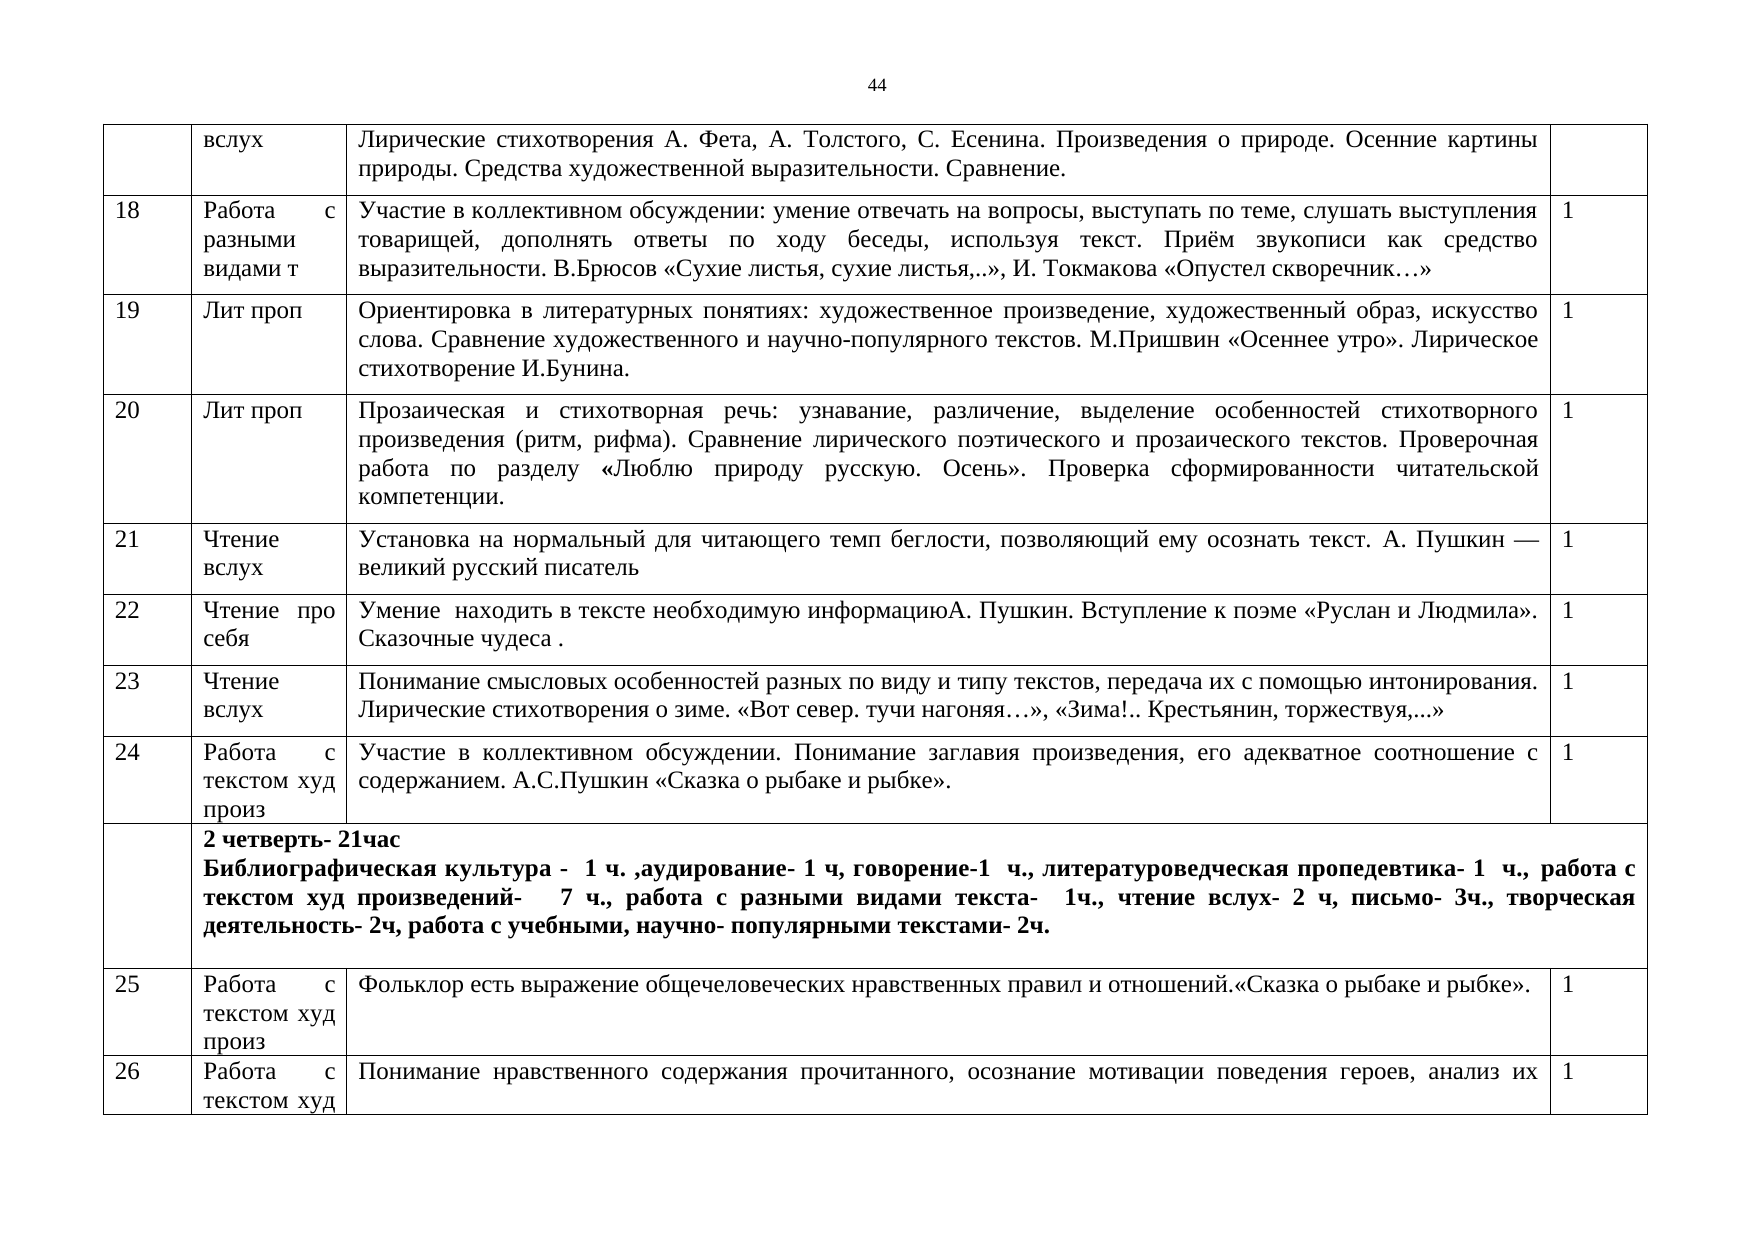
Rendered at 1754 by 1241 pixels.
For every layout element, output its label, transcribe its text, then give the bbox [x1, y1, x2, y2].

table_cell Участие в коллективном обсуждении. Понимание заглавия произведения, его адекватное соотношение с содержанием. А.С.Пушкин «Сказка о рыбаке и рыбке». [347, 737, 1550, 823]
table_cell Чтение вслух [192, 666, 346, 736]
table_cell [347, 125, 1550, 194]
table_cell 22 [104, 595, 191, 665]
table_cell 21 [104, 524, 191, 594]
table_cell Понимание смысловых особенностей разных по виду и типу текстов, передача их с помощью интонирования. Лирические стихотворения о зиме. «Вот север. тучи нагоняя…», «Зима!.. Крестьянин, торжествуя,...» [347, 666, 1550, 736]
table_cell 18 [104, 196, 191, 294]
table_cell Работа с текстом худ произ [192, 737, 346, 823]
table_cell Лит проп [192, 395, 346, 523]
table_cell 1 [1551, 1056, 1647, 1114]
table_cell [192, 1056, 346, 1114]
table_cell 1 [1551, 295, 1647, 394]
table_cell Участие в коллективном обсуждении: умение отвечать на вопросы, выступать по теме, слушать выступления товарищей, дополнять ответы по ходу беседы, используя текст. Приём звукописи как средство выразительности. В.Брюсов «Сухие листья, сухие листья,..», И. Токмакова «Опустел скворечник…» [347, 196, 1550, 294]
table_cell 1 [1551, 969, 1647, 1055]
table_cell Чтение вслух [192, 524, 346, 594]
table_cell 1 [1551, 737, 1647, 823]
table_cell 17 [104, 125, 191, 194]
table_cell 1 [1551, 666, 1647, 736]
table_cell 1 [1551, 524, 1647, 594]
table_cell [347, 1056, 1550, 1114]
table_cell 1 [1551, 595, 1647, 665]
table_cell Установка на нормальный для читающего темп беглости, позволяющий ему осознать текст. А. Пушкин — великий русский писатель [347, 524, 1550, 594]
table_cell Ориентировка в литературных понятиях: художественное произведение, художественный образ, искусство слова. Сравнение художественного и научно-популярного текстов. М.Пришвин «Осеннее утро». Лирическое стихотворение И.Бунина. [347, 295, 1550, 394]
table_cell Умение находить в тексте необходимую информациюА. Пушкин. Вступление к поэме «Руслан и Людмила». Сказочные чудеса . [347, 595, 1550, 665]
table_cell 26 [104, 1056, 191, 1114]
table_cell 1 [1551, 125, 1647, 194]
table_cell Чтение вслух [192, 125, 346, 194]
table_cell 25 [104, 969, 191, 1055]
table_cell 24 [104, 737, 191, 823]
table_cell Работа с разными видами т [192, 196, 346, 294]
table_cell 19 [104, 295, 191, 394]
table_cell 23 [104, 666, 191, 736]
table_cell 1 [1551, 395, 1647, 523]
table_cell Работа с текстом худ произ [192, 969, 346, 1055]
table_cell 1 [1551, 196, 1647, 294]
table_cell Фольклор есть выражение общечеловеческих нравственных правил и отношений.«Сказка о рыбаке и рыбке». [347, 969, 1550, 1055]
table_cell Лит проп [192, 295, 346, 394]
table_cell Чтение про себя [192, 595, 346, 665]
table_cell [104, 824, 191, 968]
table_cell Прозаическая и стихотворная речь: узнавание, различение, выделение особенностей стихотворного произведения (ритм, рифма). Сравнение лирического поэтического и прозаического текстов. Проверочная работа по разделу «Люблю природу русскую. Осень». Проверка сформированности читательской компетенции. [347, 395, 1550, 523]
table_cell 20 [104, 395, 191, 523]
table_cell 2 четверть- 21час Библиографическая культура - 1 ч. ,аудирование- 1 ч, говорение-1 ч., литературоведческая пропедевтика- 1 ч., работа с текстом худ произведений- 7 ч., работа с разными видами текста- 1ч., чтение вслух- 2 ч, письмо- 3ч., творческая деятельность- 2ч, работа с учебными, научно- популярными текстами- 2ч. [192, 824, 1647, 968]
